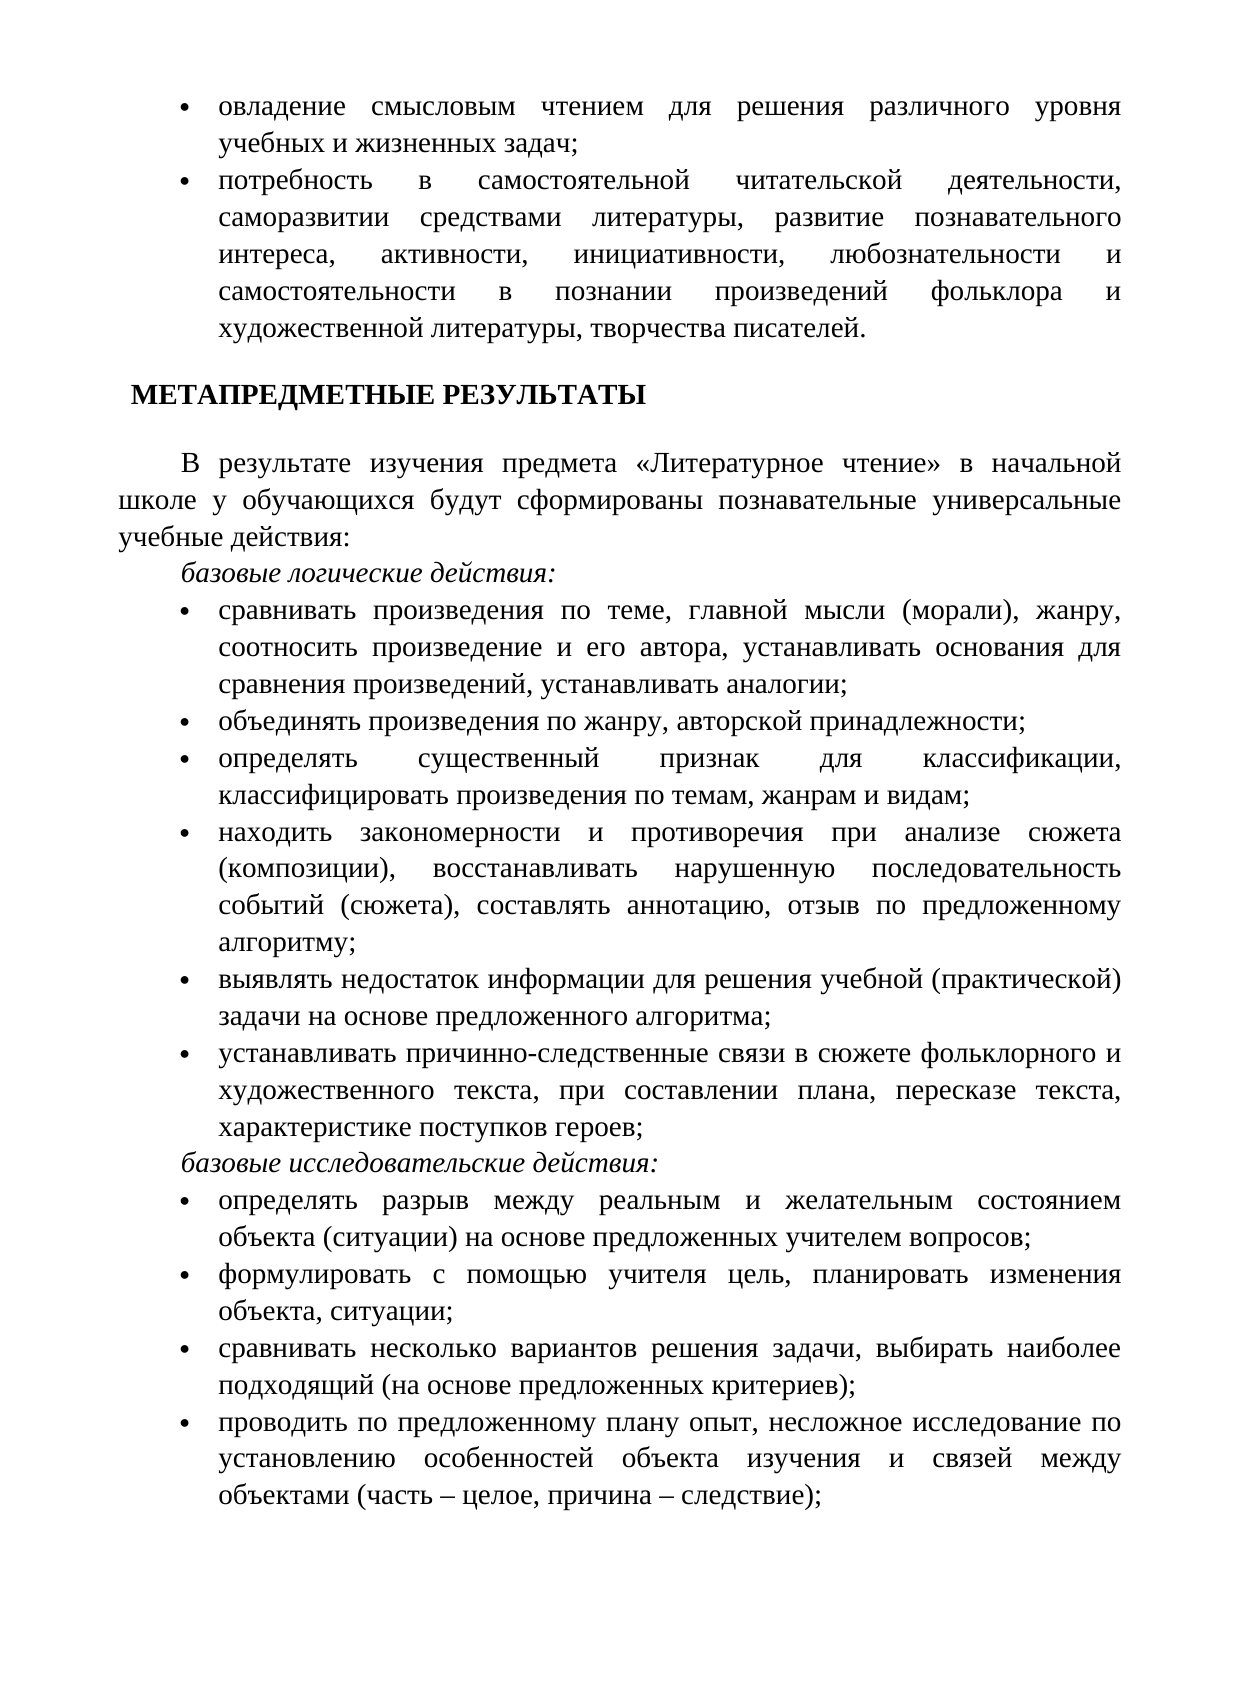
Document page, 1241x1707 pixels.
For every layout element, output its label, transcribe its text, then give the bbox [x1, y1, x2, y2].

list находить закономерности и противоречия при анализе сюжета (композиции), восстанавливать нарушенную последовательность событий (сюжета), составлять аннотацию, отзыв по предложенному алгоритму; [181, 814, 1122, 958]
list определять существенный признак для классификации, классифицировать произведения по темам, жанрам и видам; [181, 740, 1122, 810]
list выявлять недостаток информации для решения учебной (практической) задачи на основе предложенного алгоритма; [181, 961, 1122, 1032]
list овладение смысловым чтением для решения различного уровня учебных и жизненных задач; [181, 88, 1122, 159]
text базовые исследовательские действия: [118, 1146, 1122, 1179]
list сравнивать произведения по теме, главной мысли (морали), жанру, соотносить произведение и его автора, устанавливать основания для сравнения произведений, устанавливать аналогии; [181, 592, 1122, 700]
list проводить по предложенному плану опыт, несложное исследование по установлению особенностей объекта изучения и связей между объектами (часть – целое, причина – следствие); [181, 1404, 1122, 1511]
text базовые логические действия: [118, 556, 1122, 589]
list определять разрыв между реальным и желательным состоянием объекта (ситуации) на основе предложенных учителем вопросов; [181, 1182, 1122, 1253]
list устанавливать причинно-следственные связи в сюжете фольклорного и художественного текста, при составлении плана, пересказе текста, характеристике поступков героев; [181, 1035, 1122, 1142]
list потребность в самостоятельной читательской деятельности, саморазвитии средствами литературы, развитие познавательного интереса, активности, инициативности, любознательности и самостоятельности в познании произведений фольклора и художественной литературы, творчества писателей. [181, 162, 1122, 343]
text МЕТАПРЕДМЕТНЫЕ РЕЗУЛЬТАТЫ [131, 377, 1122, 411]
list формулировать с помощью учителя цель, планировать изменения объекта, ситуации; [181, 1256, 1122, 1327]
list сравнивать несколько вариантов решения задачи, выбирать наиболее подходящий (на основе предложенных критериев); [181, 1330, 1122, 1400]
list объединять произведения по жанру, авторской принадлежности; [181, 703, 1122, 737]
text В результате изучения предмета «Литературное чтение» в начальной школе у обучающихся будут сформированы познавательные универсальные учебные действия: [118, 445, 1122, 552]
